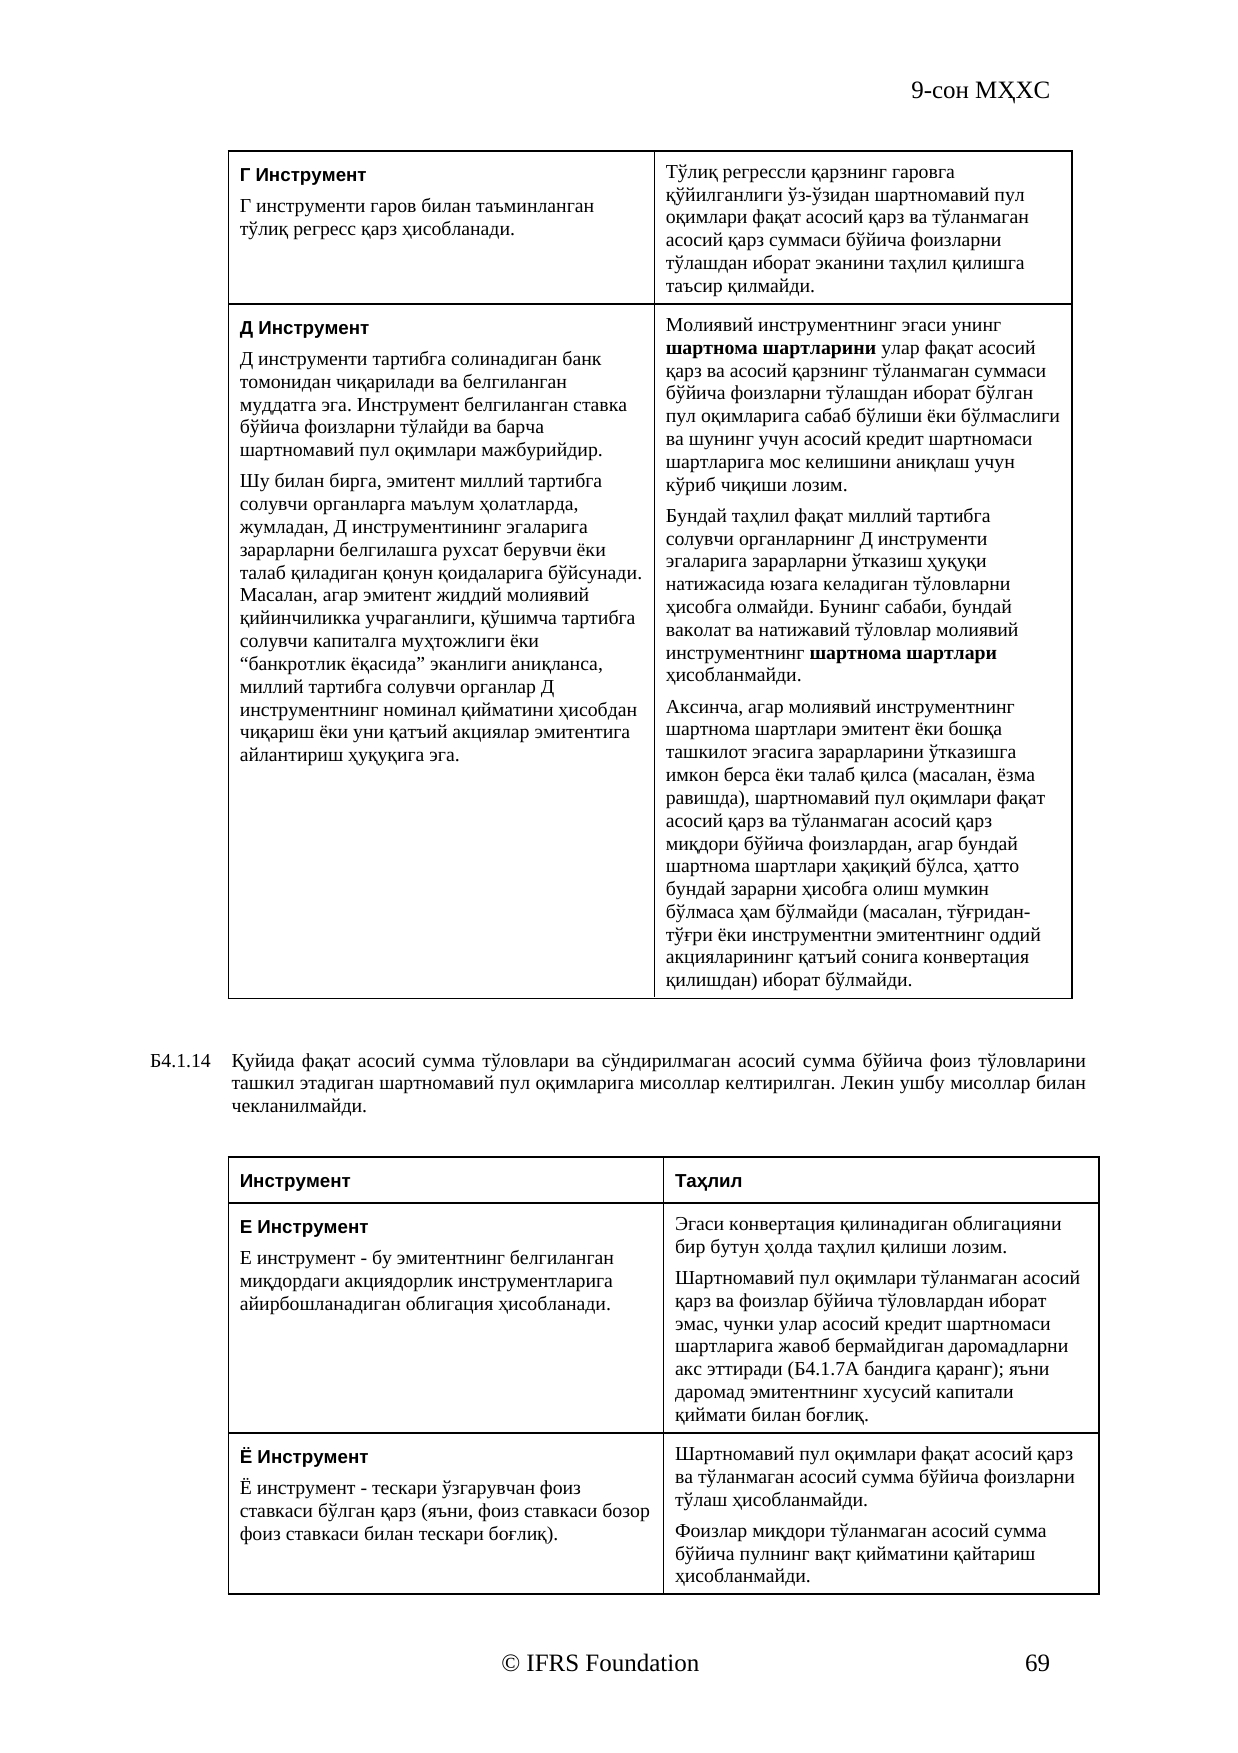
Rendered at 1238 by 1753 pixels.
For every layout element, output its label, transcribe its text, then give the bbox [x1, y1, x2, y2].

text Б4.1.14 Қуйида фақат асосий сумма тўловлари ва сўндирилмаган асосий сумма бўйича фоиз тўловларини ташкил этадиган шартномавий пул оқимларига мисоллар келтирилган. Лекин ушбу мисоллар билан чекланилмайди. [150, 1048, 1087, 1117]
table_cell Молиявий инструментнинг эгаси унинг шартнома шартларини улар фақат асосий қарз ва асосий қарзнинг тўланмаган суммаси бўйича фоизларни тўлашдан иборат бўлган пул оқимларига сабаб бўлиши ёки бўлмаслиги ва шунинг учун асосий кредит шартномаси шартларига мос келишини аниқлаш учун кўриб чиқиши лозим. Бундай таҳлил фақат миллий тартибга солувчи органларнинг Д инструменти эгаларига зарарларни ўтказиш ҳуқуқи натижасида юзага келадиган тўловларни ҳисобга олмайди. Бунинг сабаби, бундай ваколат ва натижавий тўловлар молиявий инструментнинг шартнома шартлари ҳисобланмайди. Аксинча, агар молиявий инструментнинг шартнома шартлари эмитент ёки бошқа ташкилот эгасига зарарларини ўтказишга имкон берса ёки талаб қилса (масалан, ёзма равишда), шартномавий пул оқимлари фақат асосий қарз ва тўланмаган асосий қарз миқдори бўйича фоизлардан, агар бундай шартнома шартлари ҳақиқий бўлса, ҳатто бундай зарарни ҳисобга олиш мумкин бўлмаса ҳам бўлмайди (масалан, тўғридан-тўғри ёки инструментни эмитентнинг оддий акцияларининг қатъий сонига конвертация қилишдан) иборат бўлмайди. [655, 305, 1071, 997]
table_header Инструмент [229, 1158, 663, 1202]
table_cell Е Инструмент Е инструмент - бу эмитентнинг белгиланган миқдордаги акциядорлик инструментларига айирбошланадиган облигация ҳисобланади. [229, 1204, 663, 1432]
table_header Таҳлил [664, 1158, 1098, 1202]
table_header Тўлиқ регрессли қарзнинг гаровга қўйилганлиги ўз-ўзидан шартномавий пул оқимлари фақат асосий қарз ва тўланмаган асосий қарз суммаси бўйича фоизларни тўлашдан иборат эканини таҳлил қилишга таъсир қилмайди. [655, 152, 1071, 303]
table_cell Д Инструмент Д инструменти тартибга солинадиган банк томонидан чиқарилади ва белгиланган муддатга эга. Инструмент белгиланган ставка бўйича фоизларни тўлайди ва барча шартномавий пул оқимлари мажбурийдир. Шу билан бирга, эмитент миллий тартибга солувчи органларга маълум ҳолатларда, жумладан, Д инструментининг эгаларига зарарларни белгилашга рухсат берувчи ёки талаб қиладиган қонун қоидаларига бўйсунади. Масалан, агар эмитент жиддий молиявий қийинчиликка учраганлиги, қўшимча тартибга солувчи капиталга муҳтожлиги ёки “банкротлик ёқасида” эканлиги аниқланса, миллий тартибга солувчи органлар Д инструментнинг номинал қийматини ҳисобдан чиқариш ёки уни қатъий акциялар эмитентига айлантириш ҳуқуқига эга. [229, 305, 654, 997]
table_cell Ё Инструмент Ё инструмент - тескари ўзгарувчан фоиз ставкаси бўлган қарз (яъни, фоиз ставкаси бозор фоиз ставкаси билан тескари боғлиқ). [229, 1434, 663, 1593]
table_cell Шартномавий пул оқимлари фақат асосий қарз ва тўланмаган асосий сумма бўйича фоизларни тўлаш ҳисобланмайди. Фоизлар миқдори тўланмаган асосий сумма бўйича пулнинг вақт қийматини қайтариш ҳисобланмайди. [664, 1434, 1098, 1593]
table_cell Эгаси конвертация қилинадиган облигацияни бир бутун ҳолда таҳлил қилиши лозим. Шартномавий пул оқимлари тўланмаган асосий қарз ва фоизлар бўйича тўловлардан иборат эмас, чунки улар асосий кредит шартномаси шартларига жавоб бермайдиган даромадларни акс эттиради (Б4.1.7А бандига қаранг); яъни даромад эмитентнинг хусусий капитали қиймати билан боғлиқ. [664, 1204, 1098, 1432]
table_header Г Инструмент Г инструменти гаров билан таъминланган тўлиқ регресс қарз ҳисобланади. [229, 152, 654, 303]
